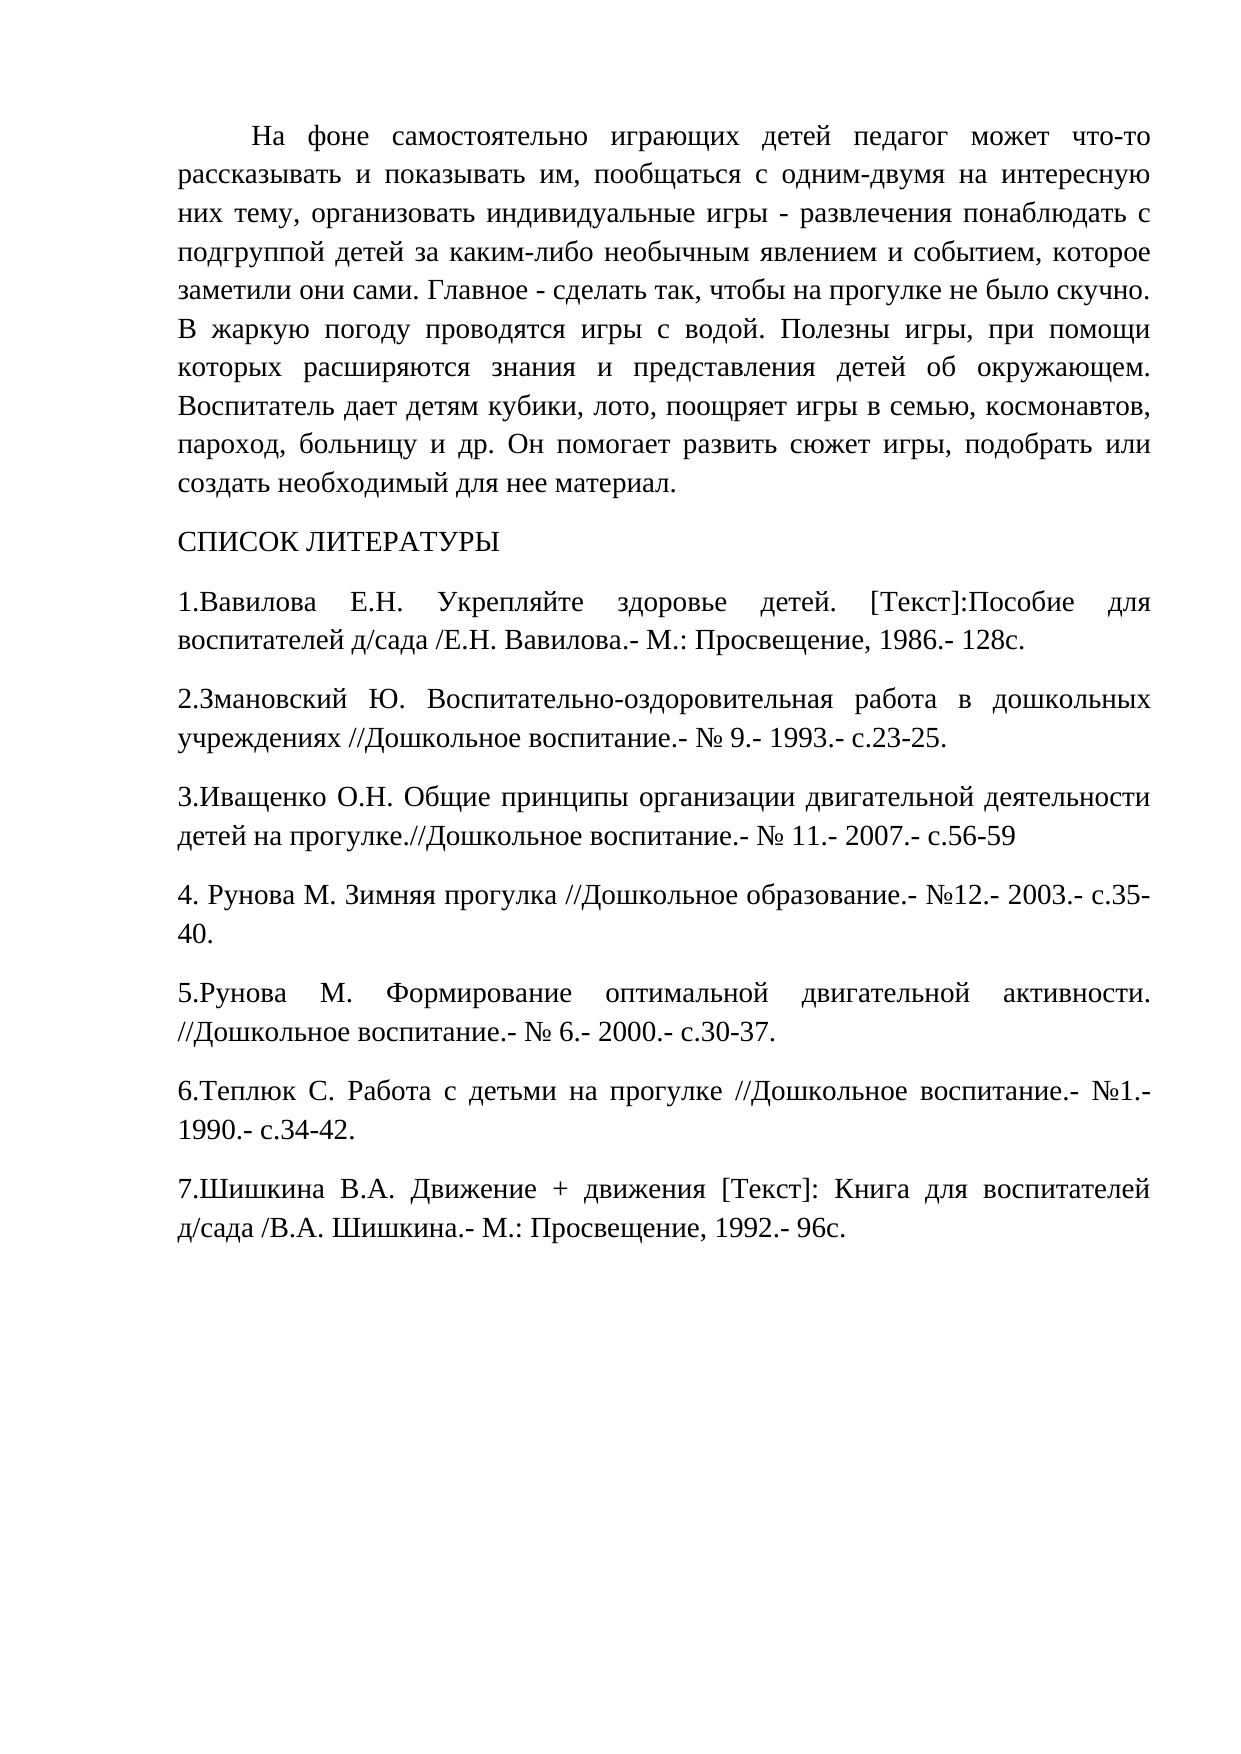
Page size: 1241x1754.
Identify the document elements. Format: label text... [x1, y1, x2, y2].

text 6.Теплюк С. Работа с детьми на прогулке //Дошкольное воспитание.- №1.- 1990.- с.34-42. [177, 1073, 1152, 1145]
text 2.Змановский Ю. Воспитательно-оздоровительная работа в дошкольных учреждениях //Дошкольное воспитание.- № 9.- 1993.- с.23-25. [177, 682, 1152, 754]
text 4. Рунова М. Зимняя прогулка //Дошкольное образование.- №12.- 2003.- с.35-40. [177, 877, 1152, 949]
text На фоне самостоятельно играющих детей педагог может что-то рассказывать и показывать им, пообщаться с одним-двумя на интересную них тему, организовать индивидуальные игры - развлечения понаблюдать с подгруппой детей за каким-либо необычным явлением и событием, которое заметили они сами. Главное - сделать так, чтобы на прогулке не было скучно. В жаркую погоду проводятся игры с водой. Полезны игры, при помощи которых расширяются знания и представления детей об окружающем. Воспитатель дает детям кубики, лото, поощряет игры в семью, космонавтов, пароход, больницу и др. Он помогает развить сюжет игры, подобрать или создать необходимый для нее материал. [177, 118, 1152, 498]
text 1.Вавилова Е.Н. Укрепляйте здоровье детей. [Текст]:Пособие для воспитателей д/сада /Е.Н. Вавилова.- М.: Просвещение, 1986.- 128с. [177, 584, 1152, 656]
text СПИСОК ЛИТЕРАТУРЫ [177, 524, 1152, 558]
text 3.Иващенко О.Н. Общие принципы организации двигательной деятельности детей на прогулке.//Дошкольное воспитание.- № 11.- 2007.- с.56-59 [177, 779, 1152, 852]
text 5.Рунова М. Формирование оптимальной двигательной активности. //Дошкольное воспитание.- № 6.- 2000.- с.30-37. [177, 975, 1152, 1047]
text 7.Шишкина В.А. Движение + движения [Текст]: Книга для воспитателей д/сада /В.А. Шишкина.- М.: Просвещение, 1992.- 96с. [177, 1171, 1152, 1243]
